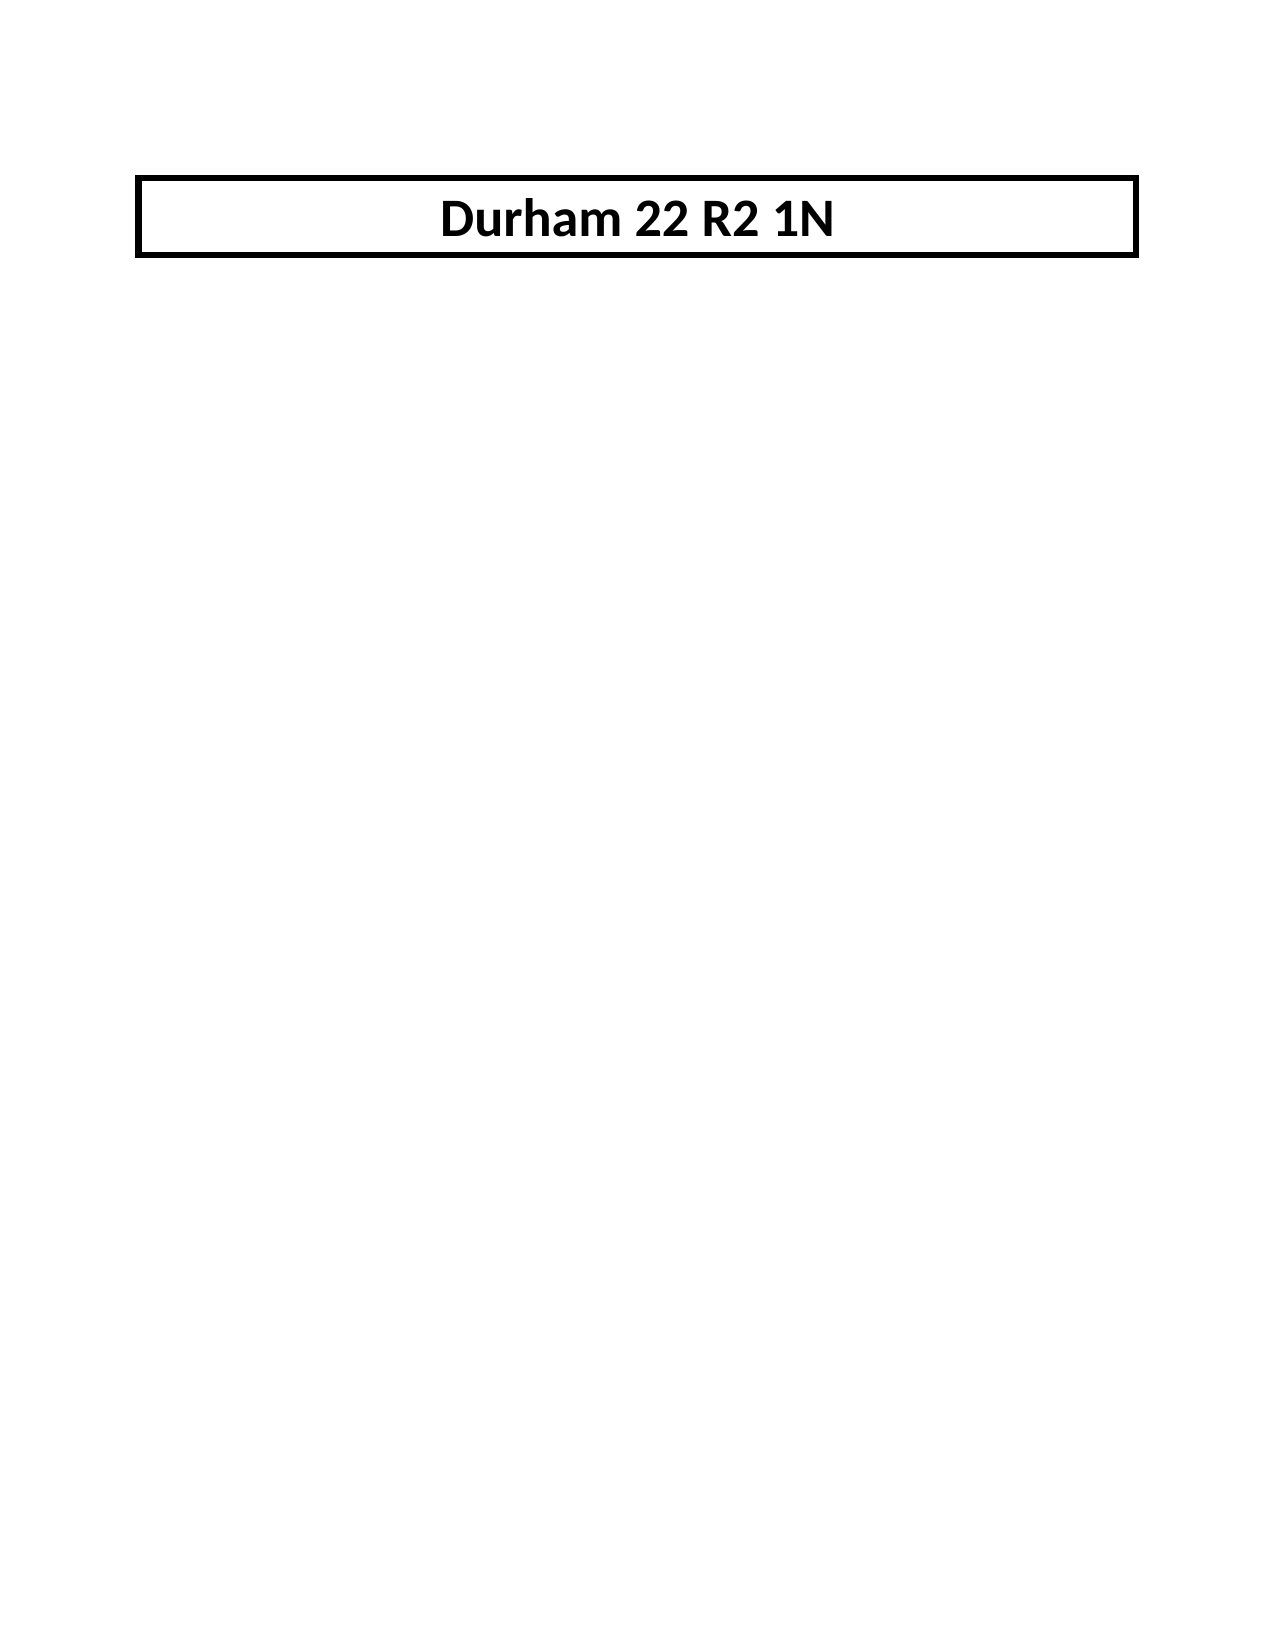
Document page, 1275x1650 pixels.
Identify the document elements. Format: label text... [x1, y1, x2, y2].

subtitle Durham 22 R2 1N [142, 181, 1133, 252]
